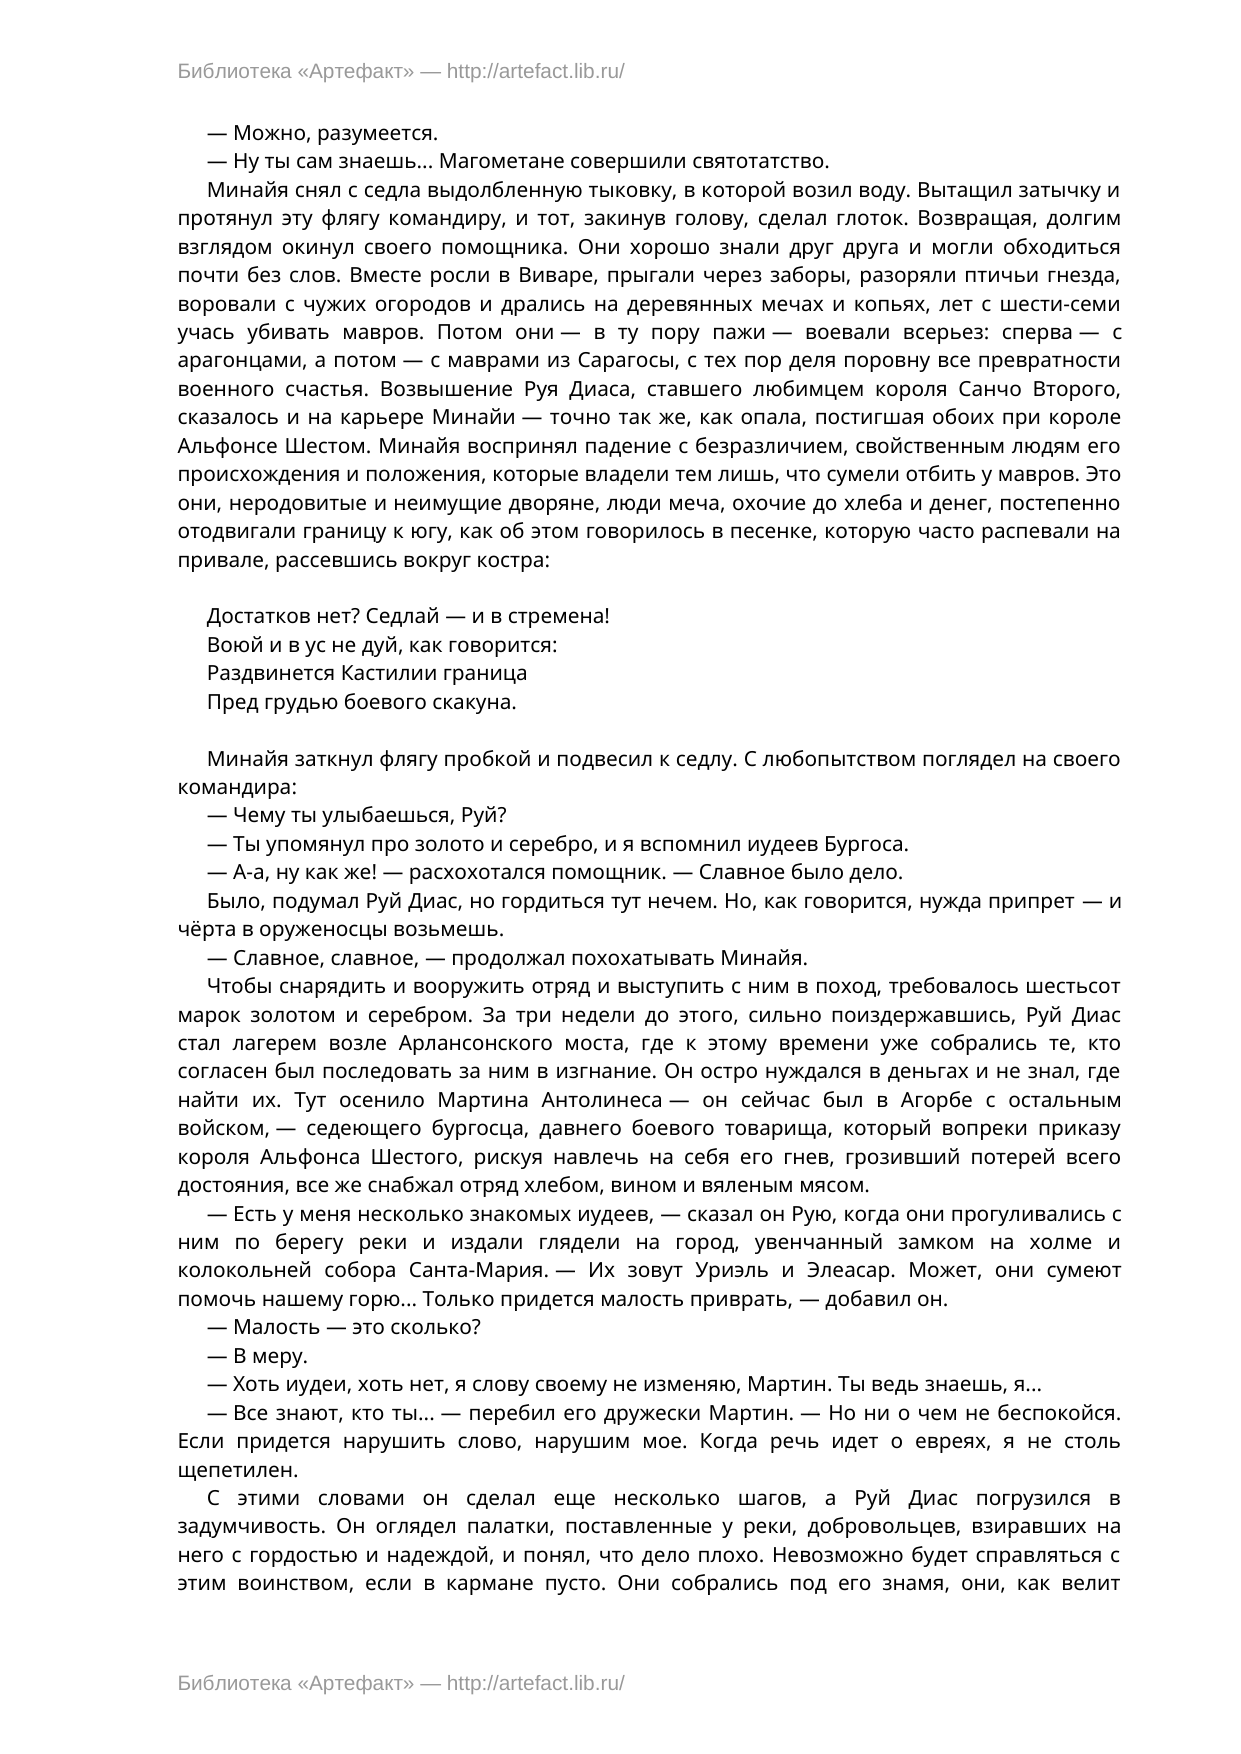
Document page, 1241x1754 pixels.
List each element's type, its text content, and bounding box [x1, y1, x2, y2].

text Раздвинется Кастилии граница [177, 658, 1122, 687]
text — Славное, славное, — продолжал похохатывать Минайя. [177, 943, 1122, 971]
text — Хоть иудеи, хоть нет, я слову своему не изменяю, Мартин. Ты ведь знаешь, я... [177, 1369, 1122, 1398]
text Достатков нет? Седлай — и в стремена! [177, 602, 1122, 630]
text Пред грудью боевого скакуна. [177, 687, 1122, 715]
text — Чему ты улыбаешься, Руй? [177, 801, 1122, 829]
text — Можно, разумеется. [177, 118, 1122, 147]
text Чтобы снарядить и вооружить отряд и выступить с ним в поход, требовалось шестьсот марок золотом и серебром. За три недели до этого, сильно поиздержавшись, Руй Диас стал лагерем возле Арлансонского моста, где к этому времени уже собрались те, кто согласен был последовать за ним в изгнание. Он остро нуждался в деньгах и не знал, где найти их. Тут осенило Мартина Антолинеса — он сейчас был в Агорбе с остальным войском, — седеющего бургосца, давнего боевого товарища, который вопреки приказу короля Альфонса Шестого, рискуя навлечь на себя его гнев, грозивший потерей всего достояния, все же снабжал отряд хлебом, вином и вяленым мясом. [177, 971, 1122, 1199]
text — Есть у меня несколько знакомых иудеев, — сказал он Рую, когда они прогуливались с ним по берегу реки и издали глядели на город, увенчанный замком на холме и колокольней собора Санта-Мария. — Их зовут Уриэль и Элеасар. Может, они сумеют помочь нашему горю... Только придется малость приврать, — добавил он. [177, 1199, 1122, 1312]
text Минайя снял с седла выдолбленную тыковку, в которой возил воду. Вытащил затычку и протянул эту флягу командиру, и тот, закинув голову, сделал глоток. Возвращая, долгим взглядом окинул своего помощника. Они хорошо знали друг друга и могли обходиться почти без слов. Вместе росли в Виваре, прыгали через заборы, разоряли птичьи гнезда, воровали с чужих огородов и дрались на деревянных мечах и копьях, лет с шести-семи учась убивать мавров. Потом они — в ту пору пажи — воевали всерьез: сперва — с арагонцами, а потом — с маврами из Сарагосы, с тех пор деля поровну все превратности военного счастья. Возвышение Руя Диаса, ставшего любимцем короля Санчо Второго, сказалось и на карьере Минайи — точно так же, как опала, постигшая обоих при короле Альфонсе Шестом. Минайя воспринял падение с безразличием, свойственным людям его происхождения и положения, которые владели тем лишь, что сумели отбить у мавров. Это они, неродовитые и неимущие дворяне, люди меча, охочие до хлеба и денег, постепенно отодвигали границу к югу, как об этом говорилось в песенке, которую часто распевали на привале, рассевшись вокруг костра: [177, 175, 1122, 573]
text — Ну ты сам знаешь... Магометане совершили святотатство. [177, 147, 1122, 175]
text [177, 1483, 1122, 1597]
text — Ты упомянул про золото и серебро, и я вспомнил иудеев Бургоса. [177, 829, 1122, 857]
text — А-а, ну как же! — расхохотался помощник. — Славное было дело. [177, 857, 1122, 886]
text Минайя заткнул флягу пробкой и подвесил к седлу. С любопытством поглядел на своего командира: [177, 744, 1122, 801]
text Воюй и в ус не дуй, как говорится: [177, 630, 1122, 658]
text — Малость — это сколько? [177, 1312, 1122, 1341]
text Было, подумал Руй Диас, но гордиться тут нечем. Но, как говорится, нужда припрет — и чёрта в оруженосцы возьмешь. [177, 886, 1122, 943]
text — Все знают, кто ты... — перебил его дружески Мартин. — Но ни о чем не беспокойся. Если придется нарушить слово, нарушим мое. Когда речь идет о евреях, я не столь щепетилен. [177, 1398, 1122, 1483]
text — В меру. [177, 1341, 1122, 1369]
